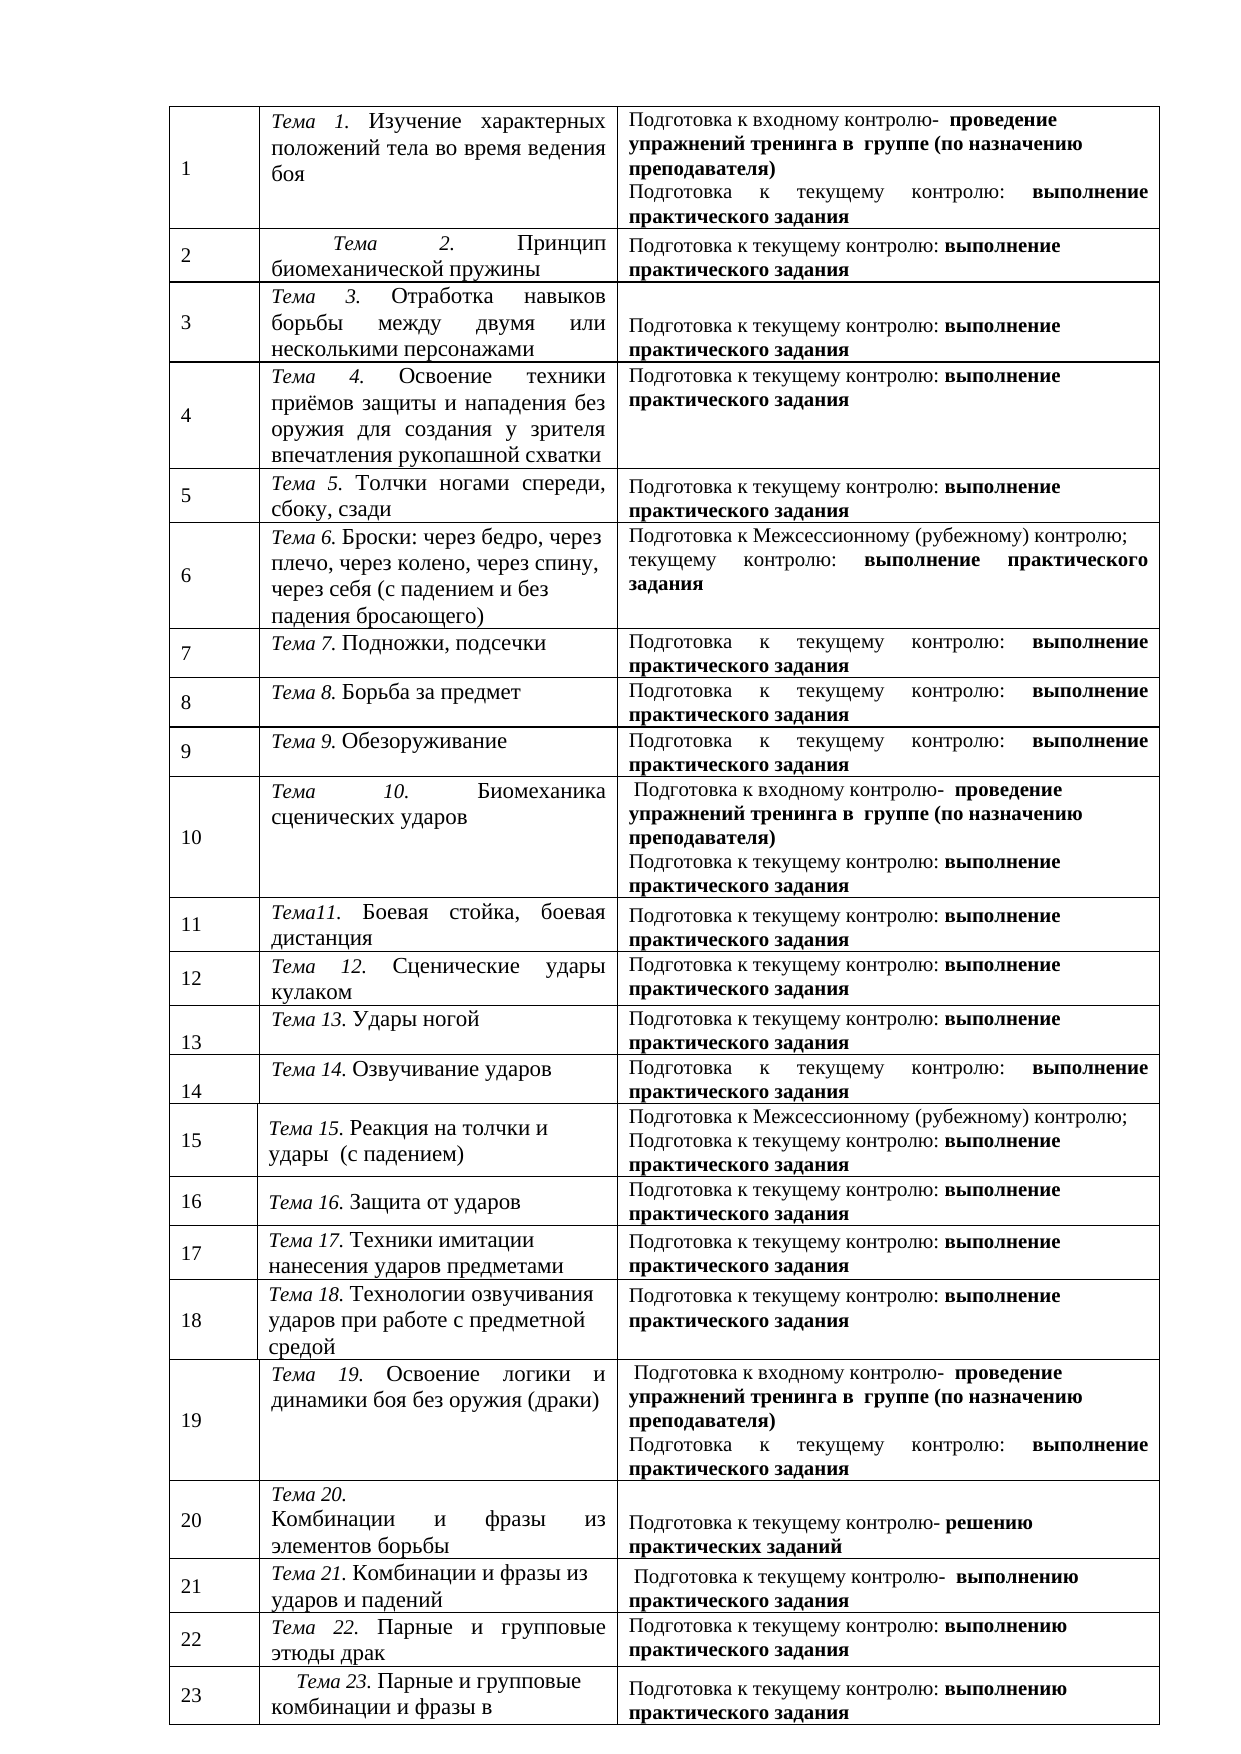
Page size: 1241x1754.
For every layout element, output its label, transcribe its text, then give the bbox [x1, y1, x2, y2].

table_cell Подготовка к текущему контролю- выполнению практического задания [618, 1559, 1159, 1612]
table_cell Тема 12. Сценические удары кулаком [260, 952, 617, 1004]
table_cell Подготовка к текущему контролю: выполнение практического задания [618, 469, 1159, 522]
table_cell Подготовка к текущему контролю: выполнение практического задания [618, 283, 1159, 361]
table_cell 16 [170, 1177, 257, 1225]
table_cell Подготовка к входному контролю- проведение упражнений тренинга в группе (по назначению преподавателя) Подготовка к текущему контролю: выполнение практического задания [618, 777, 1159, 897]
table_cell 23 [170, 1667, 259, 1724]
table_cell Тема 9. Обезоруживание [260, 728, 617, 776]
table_cell 22 [170, 1613, 259, 1666]
table_cell Подготовка к текущему контролю: выполнение практического задания [618, 629, 1159, 677]
table_cell Подготовка к текущему контролю: выполнение практического задания [618, 1006, 1159, 1054]
table_cell Подготовка к текущему контролю: выполнение практического задания [618, 952, 1159, 1004]
table_cell Тема 3. Отработка навыков борьбы между двумя или несколькими персонажами [260, 283, 617, 361]
table_cell 6 [170, 523, 259, 628]
table_cell 19 [170, 1360, 259, 1480]
table_cell Тема 21. Комбинации и фразы из ударов и падений [260, 1559, 617, 1612]
table_cell 17 [170, 1226, 257, 1279]
table_cell 14 [170, 1055, 259, 1103]
table_cell 10 [170, 777, 259, 897]
table_cell 3 [170, 283, 259, 361]
table_cell 12 [170, 952, 259, 1004]
table_cell Подготовка к текущему контролю: выполнение практического задания [618, 678, 1159, 726]
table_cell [618, 1613, 1159, 1666]
table_cell Подготовка к текущему контролю: выполнение практического задания [618, 1177, 1159, 1225]
table_cell Тема 1. Изучение характерных положений тела во время ведения боя [260, 107, 617, 228]
table_cell Подготовка к текущему контролю: выполнение практического задания [618, 229, 1159, 281]
table_cell Тема 10. Биомеханика сценических ударов [260, 777, 617, 897]
table_cell 1 [170, 107, 259, 228]
table_cell 15 [170, 1104, 257, 1176]
table_cell 20 [170, 1481, 259, 1558]
table_cell Тема 15. Реакция на толчки и удары (с падением) [258, 1104, 617, 1176]
table_cell Тема 5. Толчки ногами спереди, сбоку, сзади [260, 469, 617, 522]
table_cell Тема 19. Освоение логики и динамики боя без оружия (драки) [260, 1360, 617, 1480]
table_cell Подготовка к текущему контролю: выполнение практического задания [618, 1226, 1159, 1279]
table_cell Тема 6. Броски: через бедро, через плечо, через колено, через спину, через себя (с падением и без падения бросающего) [260, 523, 617, 628]
table_cell Тема 20. Комбинации и фразы из элементов борьбы [260, 1481, 617, 1558]
table_cell Подготовка к текущему контролю: выполнение практического задания [618, 1280, 1159, 1359]
table_cell Подготовка к Межсессионному (рубежному) контролю; текущему контролю: выполнение практического задания [618, 523, 1159, 628]
table_cell Подготовка к Межсессионному (рубежному) контролю; Подготовка к текущему контролю: выполнение практического задания [618, 1104, 1159, 1176]
table_cell 21 [170, 1559, 259, 1612]
table_cell 5 [170, 469, 259, 522]
table_cell Тема 2. Принцип биомеханической пружины [260, 229, 617, 281]
table_cell 8 [170, 678, 259, 726]
table_cell Подготовка к текущему контролю: выполнение практического задания [618, 1055, 1159, 1103]
table_cell Тема 7. Подножки, подсечки [260, 629, 617, 677]
table_cell 18 [170, 1280, 257, 1359]
table_cell Подготовка к текущему контролю: выполнение практического задания [618, 728, 1159, 776]
table_cell Тема 18. Технологии озвучивания ударов при работе с предметной средой [258, 1280, 617, 1359]
table_cell Подготовка к текущему контролю: выполнение практического задания [618, 363, 1159, 468]
table_cell Тема 22. Парные и групповые этюды драк [260, 1613, 617, 1666]
table_cell Подготовка к текущему контролю: выполнение практического задания [618, 898, 1159, 951]
table_cell 13 [170, 1006, 259, 1054]
table_cell 2 [170, 229, 259, 281]
table_cell Подготовка к входному контролю- проведение упражнений тренинга в группе (по назначению преподавателя) Подготовка к текущему контролю: выполнение практического задания [618, 107, 1159, 228]
table_cell Тема11. Боевая стойка, боевая дистанция [260, 898, 617, 951]
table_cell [260, 1667, 617, 1724]
table_cell 7 [170, 629, 259, 677]
table_cell 4 [170, 363, 259, 468]
table_cell Подготовка к текущему контролю- решению практических заданий [618, 1481, 1159, 1558]
table_cell 9 [170, 728, 259, 776]
table_cell Тема 13. Удары ногой [260, 1006, 617, 1054]
table_cell Тема 14. Озвучивание ударов [260, 1055, 617, 1103]
table_cell 11 [170, 898, 259, 951]
table_cell Тема 17. Техники имитации нанесения ударов предметами [258, 1226, 617, 1279]
table_cell Подготовка к входному контролю- проведение упражнений тренинга в группе (по назначению преподавателя) Подготовка к текущему контролю: выполнение практического задания [618, 1360, 1159, 1480]
table_cell Тема 16. Защита от ударов [258, 1177, 617, 1225]
table_cell Тема 8. Борьба за предмет [260, 678, 617, 726]
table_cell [618, 1667, 1159, 1724]
table_cell Тема 4. Освоение техники приёмов защиты и нападения без оружия для создания у зрителя впечатления рукопашной схватки [260, 363, 617, 468]
